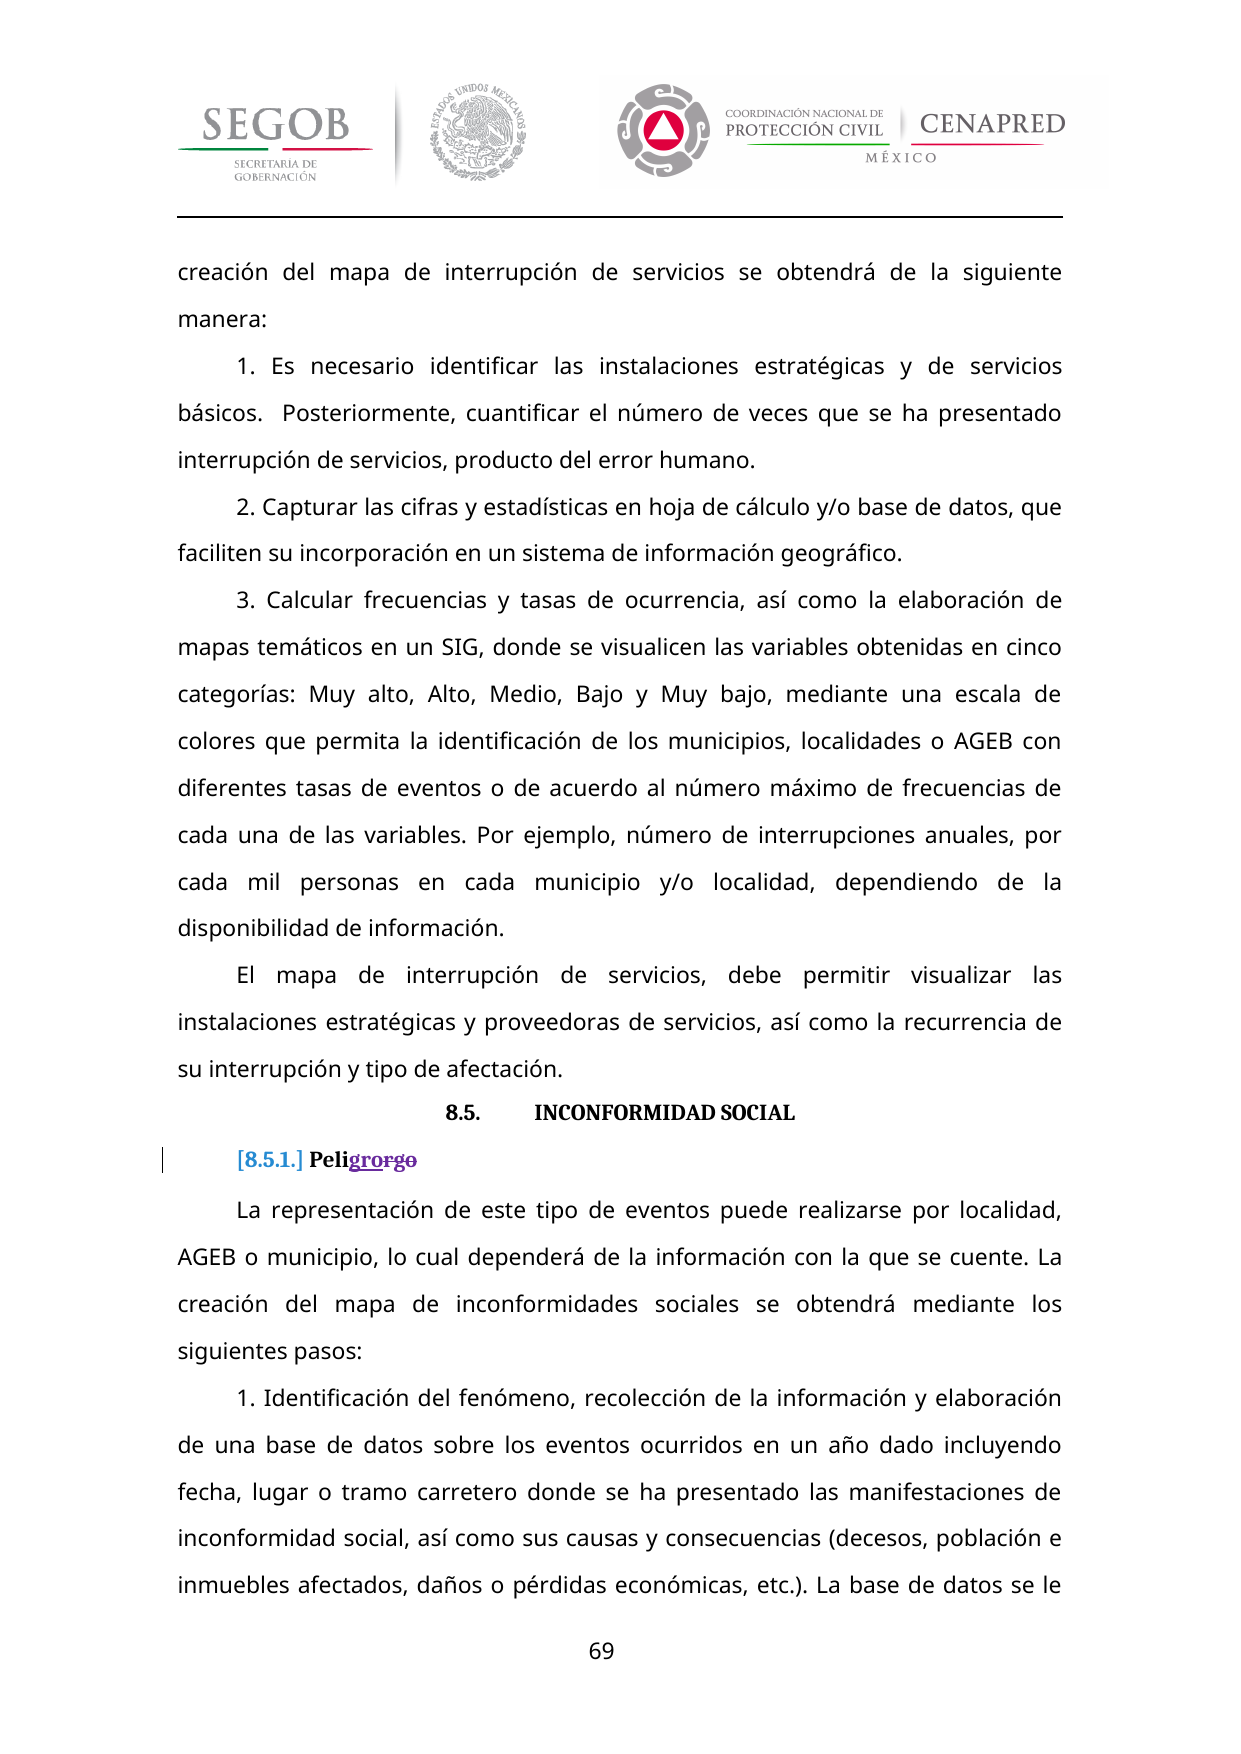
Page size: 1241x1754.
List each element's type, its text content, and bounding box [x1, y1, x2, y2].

text 2. Capturar las cifras y estadísticas en hoja de cálculo y/o base de datos, que faciliten su incorporación en un sistema de información geográfico. [177, 491, 1063, 569]
text 1. Es necesario identificar las instalaciones estratégicas y de servicios básicos. Posteriormente, cuantificar el número de veces que se ha presentado interrupción de servicios, producto del error humano. [177, 350, 1063, 475]
subtitle Inconformidad Social [177, 1100, 1063, 1126]
picture [175, 75, 528, 197]
subtitle Peli [236, 1147, 1063, 1173]
picture [598, 75, 1109, 189]
text La representación de este tipo de eventos puede realizarse por localidad, AGEB o municipio, lo cual dependerá de la información con la que se cuente. La creación del mapa de inconformidades sociales se obtendrá mediante los siguientes pasos: [177, 1194, 1063, 1366]
text 3. Calcular frecuencias y tasas de ocurrencia, así como la elaboración de mapas temáticos en un SIG, donde se visualicen las variables obtenidas en cinco categorías: Muy alto, Alto, Medio, Bajo y Muy bajo, mediante una escala de colores que permita la identificación de los municipios, localidades o AGEB con diferentes tasas de eventos o de acuerdo al número máximo de frecuencias de cada una de las variables. Por ejemplo, número de interrupciones anuales, por cada mil personas en cada municipio y/o localidad, dependiendo de la disponibilidad de información. [177, 584, 1063, 944]
text El mapa de interrupción de servicios, debe permitir visualizar las instalaciones estratégicas y proveedoras de servicios, así como la recurrencia de su interrupción y tipo de afectación. [177, 959, 1063, 1084]
